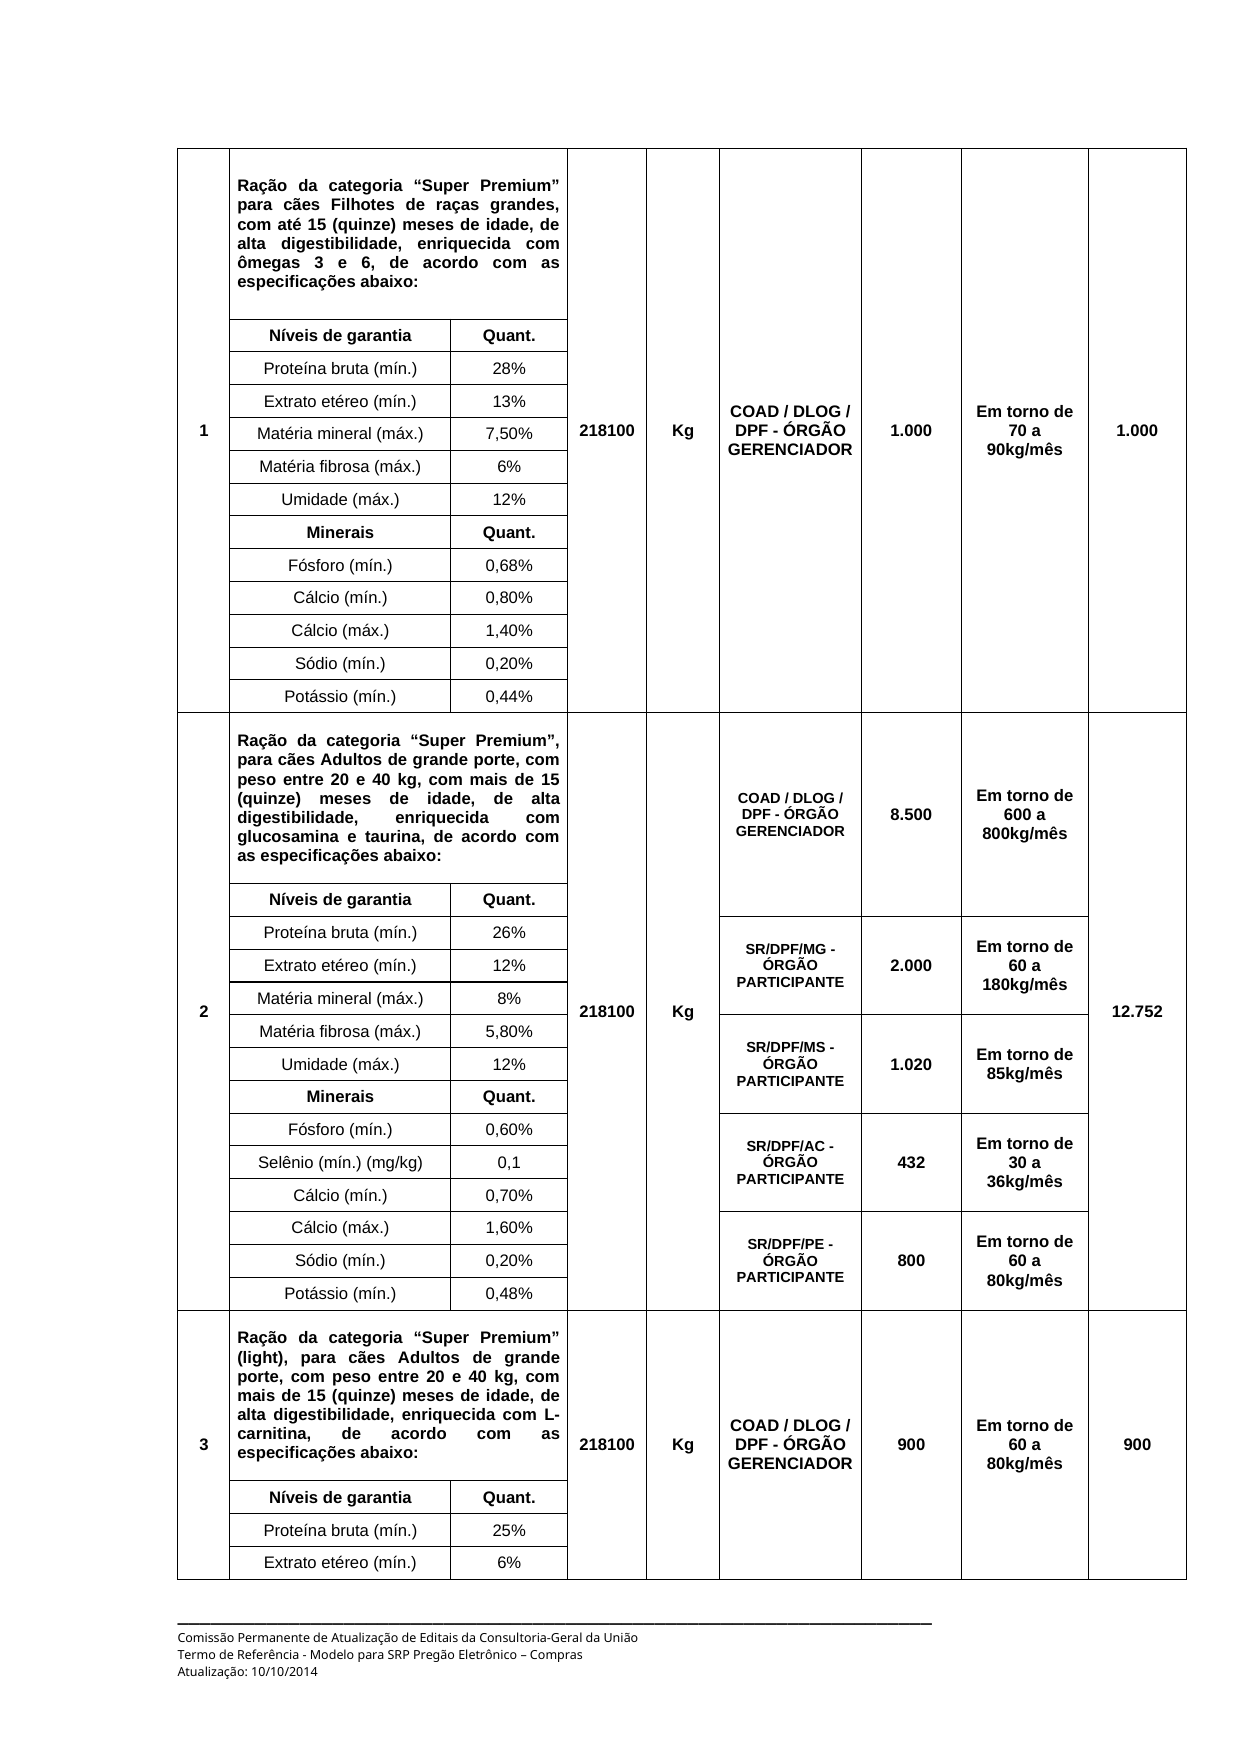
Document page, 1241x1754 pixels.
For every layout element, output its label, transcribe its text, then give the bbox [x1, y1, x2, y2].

table_cell Matéria fibrosa (máx.) [230, 451, 450, 482]
table_cell Umidade (máx.) [230, 484, 450, 515]
table_cell 2 [178, 713, 229, 1309]
table_cell Em torno de 30 a 36kg/mês [962, 1114, 1088, 1211]
table_cell 0,44% [451, 680, 567, 712]
table_cell 1.000 [862, 149, 961, 712]
table_cell 6% [451, 451, 567, 482]
table_cell Kg [647, 1311, 719, 1579]
table_cell 218100 [568, 149, 646, 712]
table_cell SR/DPF/MS - ÓRGÃO PARTICIPANTE [720, 1015, 861, 1113]
table_cell 1.000 [1089, 149, 1186, 712]
table_cell Kg [647, 149, 719, 712]
table_cell 0,68% [451, 549, 567, 581]
table_cell 5,80% [451, 1015, 567, 1047]
table_cell 3 [178, 1311, 229, 1579]
table_cell Extrato etéreo (mín.) [230, 1547, 450, 1579]
table_cell Umidade (máx.) [230, 1048, 450, 1080]
table_cell Quant. [451, 516, 567, 548]
table_cell 26% [451, 917, 567, 948]
table_cell 12% [451, 950, 567, 981]
table_cell Quant. [451, 1081, 567, 1113]
table_cell 0,70% [451, 1179, 567, 1211]
table_cell 0,48% [451, 1278, 567, 1309]
table_cell 0,20% [451, 1245, 567, 1277]
table_cell Minerais [230, 516, 450, 548]
table_cell Minerais [230, 1081, 450, 1113]
table_cell SR/DPF/PE - ÓRGÃO PARTICIPANTE [720, 1212, 861, 1309]
table_cell Em torno de 60 a 180kg/mês [962, 917, 1088, 1014]
table_cell Ração da categoria “Super Premium” (light), para cães Adultos de grande porte, com peso entre 20 e 40 kg, com mais de 15 (quinze) meses de idade, de alta digestibilidade, enriquecida com L-carnitina, de acordo com as especificações abaixo: [230, 1311, 567, 1480]
table_cell 8.500 [862, 713, 961, 916]
table_cell Proteína bruta (mín.) [230, 917, 450, 948]
table_cell 0,80% [451, 582, 567, 614]
table_cell Cálcio (máx.) [230, 615, 450, 647]
table_cell Matéria mineral (máx.) [230, 418, 450, 450]
table_cell Matéria fibrosa (máx.) [230, 1015, 450, 1047]
table_cell 12% [451, 484, 567, 515]
table_cell 7,50% [451, 418, 567, 450]
table_cell Cálcio (mín.) [230, 1179, 450, 1211]
table_cell 432 [862, 1114, 961, 1211]
table_cell 900 [1089, 1311, 1186, 1579]
table_cell Níveis de garantia [230, 884, 450, 916]
table_cell 28% [451, 352, 567, 384]
table_cell Cálcio (mín.) [230, 582, 450, 614]
table_cell Em torno de 70 a 90kg/mês [962, 149, 1088, 712]
table_cell Em torno de 60 a 80kg/mês [962, 1311, 1088, 1579]
table_cell Quant. [451, 1481, 567, 1513]
table_cell Sódio (mín.) [230, 648, 450, 679]
table_cell SR/DPF/MG - ÓRGÃO PARTICIPANTE [720, 917, 861, 1014]
table_cell Em torno de 600 a 800kg/mês [962, 713, 1088, 916]
table_cell 0,60% [451, 1114, 567, 1145]
table_cell Quant. [451, 320, 567, 351]
table_cell 12.752 [1089, 713, 1186, 1309]
table_cell COAD / DLOG / DPF - ÓRGÃO GERENCIADOR [720, 1311, 861, 1579]
table_cell Matéria mineral (máx.) [230, 983, 450, 1014]
table_cell SR/DPF/AC - ÓRGÃO PARTICIPANTE [720, 1114, 861, 1211]
table_cell 25% [451, 1514, 567, 1546]
table_cell 218100 [568, 713, 646, 1309]
table_cell Extrato etéreo (mín.) [230, 950, 450, 981]
table_cell Fósforo (mín.) [230, 549, 450, 581]
table_cell 12% [451, 1048, 567, 1080]
table_cell Extrato etéreo (mín.) [230, 385, 450, 417]
table_cell 8% [451, 983, 567, 1014]
table_cell Em torno de 85kg/mês [962, 1015, 1088, 1113]
table_cell Níveis de garantia [230, 320, 450, 351]
table_cell 13% [451, 385, 567, 417]
table_cell COAD / DLOG / DPF - ÓRGÃO GERENCIADOR [720, 713, 861, 916]
table_cell 218100 [568, 1311, 646, 1579]
table_cell Potássio (mín.) [230, 1278, 450, 1309]
table_cell Selênio (mín.) (mg/kg) [230, 1146, 450, 1178]
table_cell Quant. [451, 884, 567, 916]
table_cell 0,20% [451, 648, 567, 679]
table_cell Kg [647, 713, 719, 1309]
table_cell 6% [451, 1547, 567, 1579]
table_cell Em torno de 60 a 80kg/mês [962, 1212, 1088, 1309]
table_cell Potássio (mín.) [230, 680, 450, 712]
table_cell 2.000 [862, 917, 961, 1014]
table_cell 900 [862, 1311, 961, 1579]
table_cell Proteína bruta (mín.) [230, 352, 450, 384]
table_cell 1,40% [451, 615, 567, 647]
table_cell Ração da categoria “Super Premium” para cães Filhotes de raças grandes, com até 15 (quinze) meses de idade, de alta digestibilidade, enriquecida com ômegas 3 e 6, de acordo com as especificações abaixo: [230, 149, 567, 318]
table_cell 1.020 [862, 1015, 961, 1113]
table_cell 1 [178, 149, 229, 712]
table_cell 1,60% [451, 1212, 567, 1244]
table_cell 800 [862, 1212, 961, 1309]
table_cell 0,1 [451, 1146, 567, 1178]
table_cell COAD / DLOG / DPF - ÓRGÃO GERENCIADOR [720, 149, 861, 712]
table_cell Proteína bruta (mín.) [230, 1514, 450, 1546]
table_cell Fósforo (mín.) [230, 1114, 450, 1145]
table_cell Sódio (mín.) [230, 1245, 450, 1277]
table_cell Cálcio (máx.) [230, 1212, 450, 1244]
table_cell Níveis de garantia [230, 1481, 450, 1513]
table_cell Ração da categoria “Super Premium”, para cães Adultos de grande porte, com peso entre 20 e 40 kg, com mais de 15 (quinze) meses de idade, de alta digestibilidade, enriquecida com glucosamina e taurina, de acordo com as especificações abaixo: [230, 713, 567, 883]
